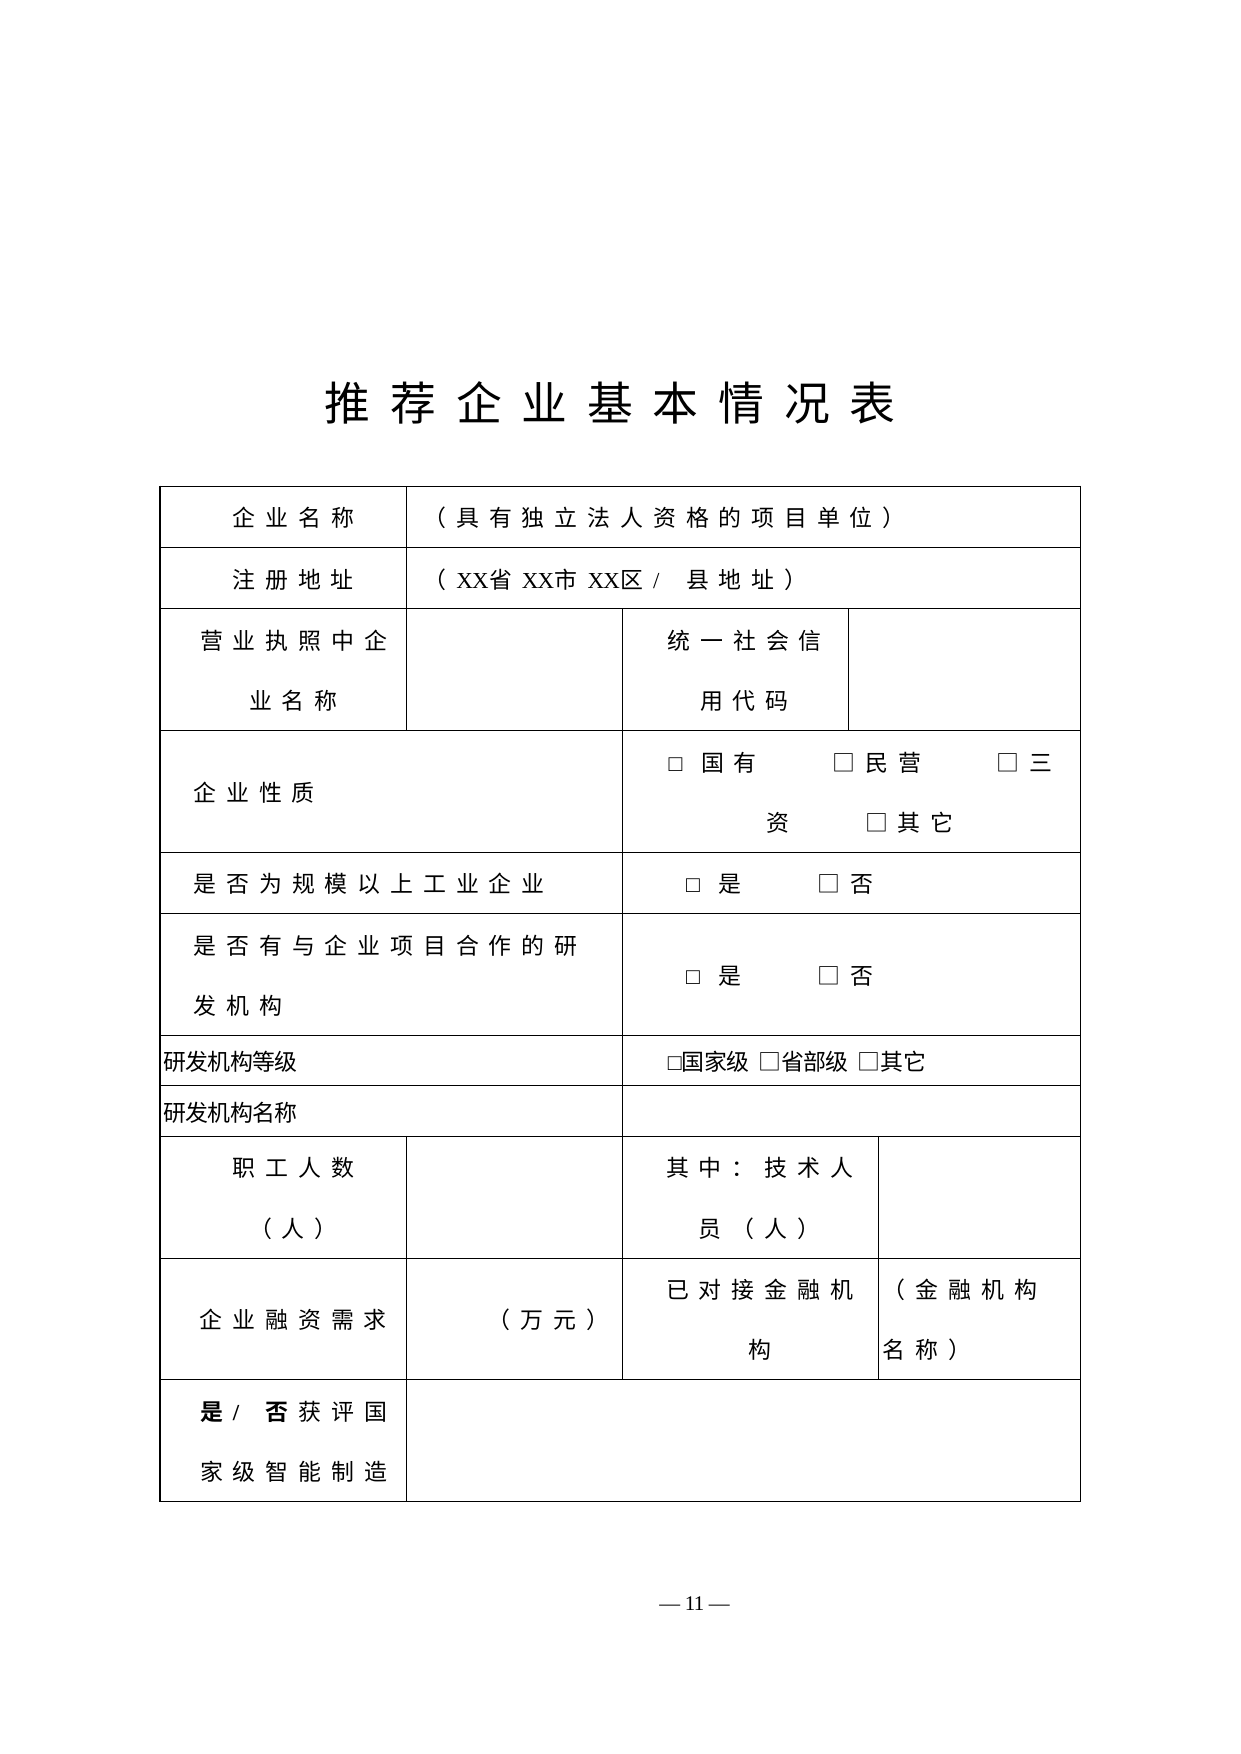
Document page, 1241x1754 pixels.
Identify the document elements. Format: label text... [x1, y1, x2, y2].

table_cell 是否有与企业项目合作的研发机构 [161, 914, 622, 1035]
table_cell □是 □否 [623, 853, 1080, 913]
table_cell （万元） [407, 1259, 622, 1379]
table_cell 研发机构等级 [161, 1036, 622, 1085]
table_header （具有独立法人资格的项目单位） [407, 487, 1080, 547]
table_cell □是 □否 [623, 914, 1080, 1035]
table_cell 企业性质 [161, 731, 622, 852]
table_cell （XX省XX市XX区/县地址） [407, 548, 1080, 608]
table_cell □国家级 □省部级 □其它 [623, 1036, 1080, 1085]
table_cell 企业融资需求 [161, 1259, 406, 1379]
table_cell 其中：技术人员（人） [623, 1137, 878, 1257]
table_cell [849, 609, 1080, 730]
table_cell □国有 □民营 □三资 □其它 [623, 731, 1080, 852]
table_cell [623, 1086, 1080, 1136]
table_cell [407, 609, 622, 730]
table_cell 营业执照中企业名称 [161, 609, 406, 730]
table_cell 统一社会信用代码 [623, 609, 848, 730]
table_cell [407, 1137, 622, 1257]
table_header 企业名称 [161, 487, 406, 547]
table_cell 职工人数（人） [161, 1137, 406, 1257]
text 推荐企业基本情况表 [161, 340, 1079, 461]
table_cell 是否为规模以上工业企业 [161, 853, 622, 913]
table_cell 是/否获评国家级智能制造试点示范企业 [161, 1380, 406, 1501]
table_cell 注册地址 [161, 548, 406, 608]
table_cell 研发机构名称 [161, 1086, 622, 1136]
table_cell [879, 1137, 1080, 1257]
table_cell （金融机构名称） [879, 1259, 1080, 1379]
table_cell 已对接金融机构 [623, 1259, 878, 1379]
table_cell [407, 1380, 1080, 1501]
